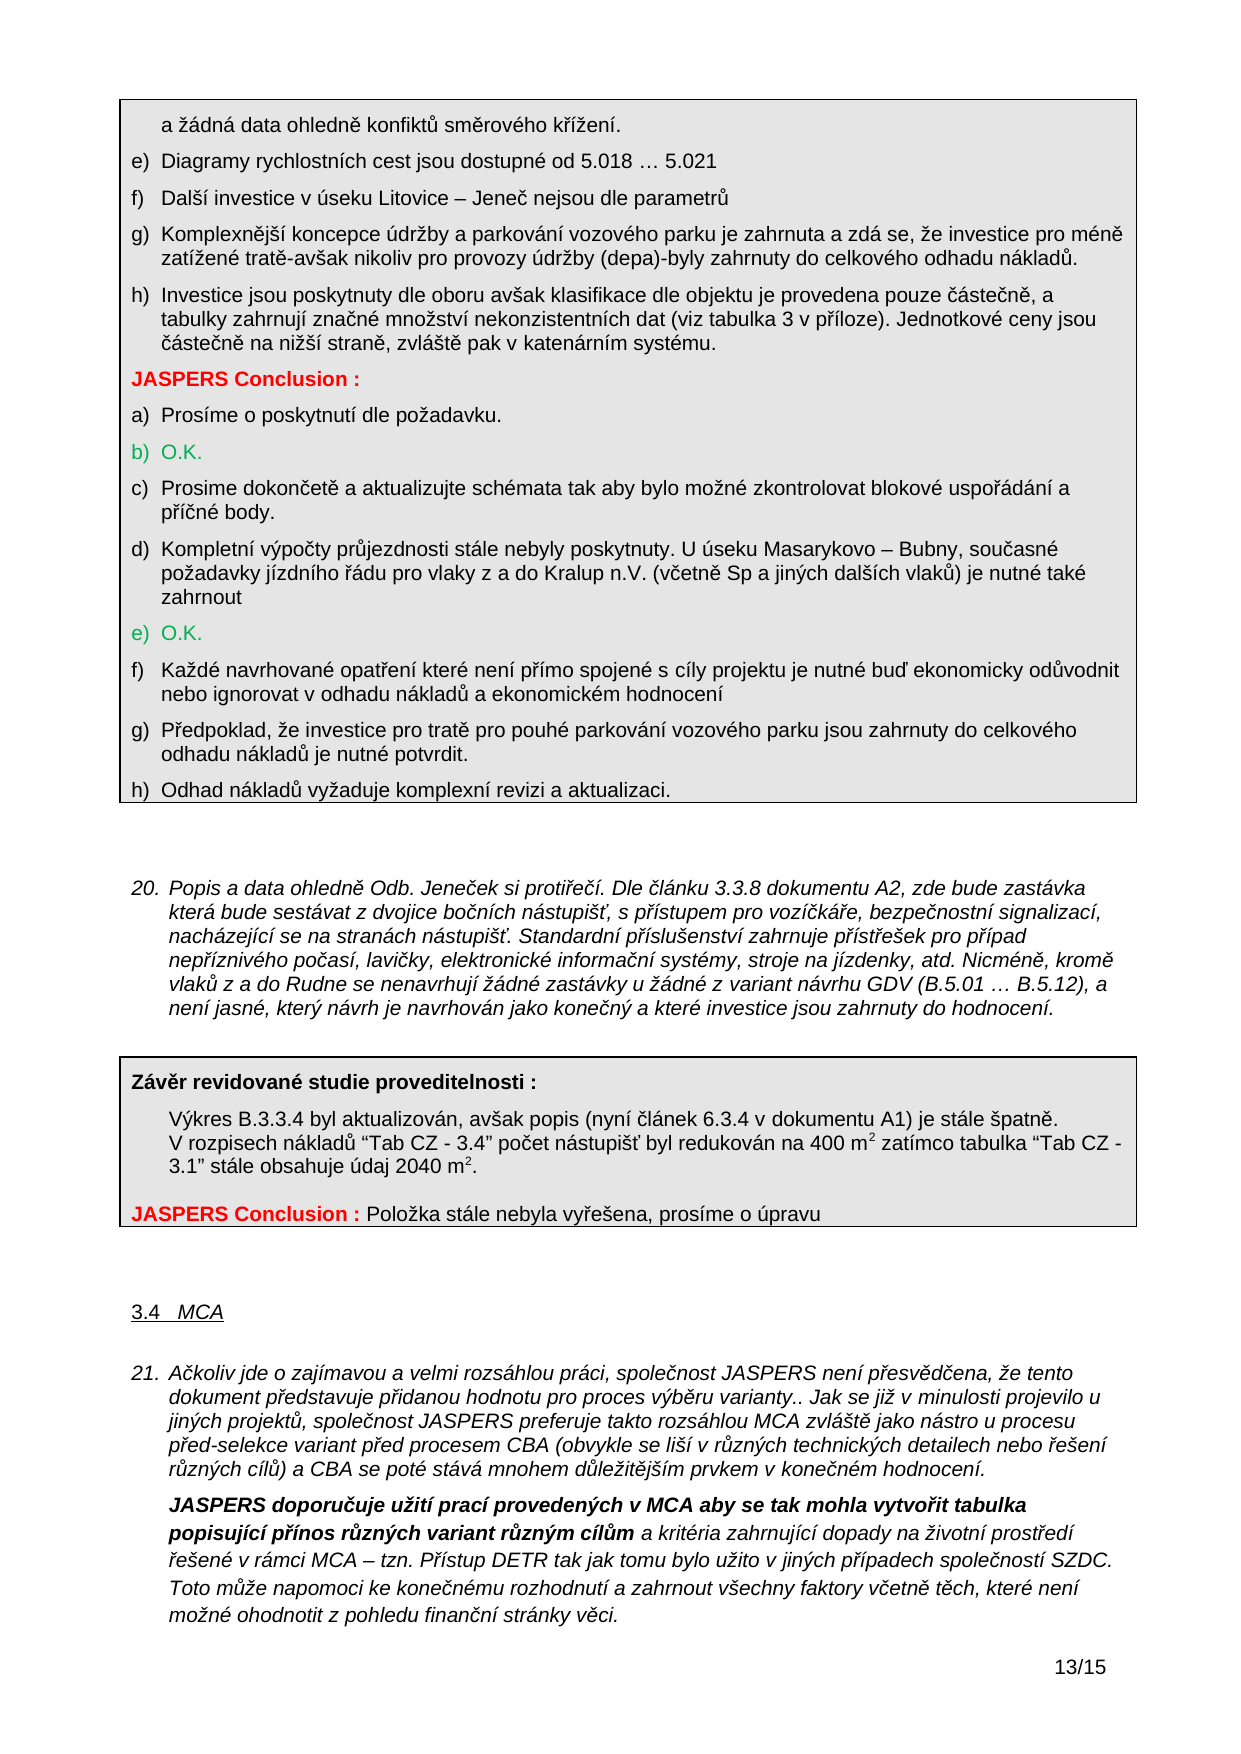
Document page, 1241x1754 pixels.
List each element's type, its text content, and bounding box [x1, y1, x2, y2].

table_header Závěr revidované studie proveditelnosti : Výkres B.3.3.4 byl aktualizován, avšak popis (nyní článek 6.3.4 v dokumentu A1) je stále špatně. V rozpisech nákladů “Tab CZ - 3.4” počet nástupišť byl redukován na 400 m2 zatímco tabulka “Tab CZ - 3.1” stále obsahuje údaj 2040 m2. JASPERS Conclusion : Položka stále nebyla vyřešena, prosíme o úpravu [121, 1058, 1136, 1226]
text JASPERS doporučuje užití prací provedených v MCA aby se tak mohla vytvořit tabulka popisující přínos různých variant různým cílům a kritéria zahrnující dopady na životní prostředí řešené v rámci MCA – tzn. Přístup DETR tak jak tomu bylo užito v jiných případech společností SZDC. Toto může napomoci ke konečnému rozhodnutí a zahrnout všechny faktory včetně těch, které není možné ohodnotit z pohledu finanční stránky věci. [169, 1493, 1125, 1627]
text 3.4 MCA [131, 1300, 1125, 1324]
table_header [121, 100, 1136, 802]
list Popis a data ohledně Odb. Jeneček si protiřečí. Dle článku 3.3.8 dokumentu A2, zde bude zastávka která bude sestávat z dvojice bočních nástupišť, s přístupem pro vozíčkáře, bezpečnostní signalizací, nacházející se na stranách nástupišť. Standardní příslušenství zahrnuje přístřešek pro případ nepříznivého počasí, lavičky, elektronické informační systémy, stroje na jízdenky, atd. Nicméně, kromě vlaků z a do Rudne se nenavrhují žádné zastávky u žádné z variant návrhu GDV (B.5.01 … B.5.12), a není jasné, který návrh je navrhován jako konečný a které investice jsou zahrnuty do hodnocení. [131, 876, 1125, 1020]
list Ačkoliv jde o zajímavou a velmi rozsáhlou práci, společnost JASPERS není přesvědčena, že tento dokument představuje přidanou hodnotu pro proces výběru varianty.. Jak se již v minulosti projevilo u jiných projektů, společnost JASPERS preferuje takto rozsáhlou MCA zvláště jako nástro u procesu před-selekce variant před procesem CBA (obvykle se liší v různých technických detailech nebo řešení různých cílů) a CBA se poté stává mnohem důležitějším prvkem v konečném hodnocení. [131, 1361, 1125, 1480]
